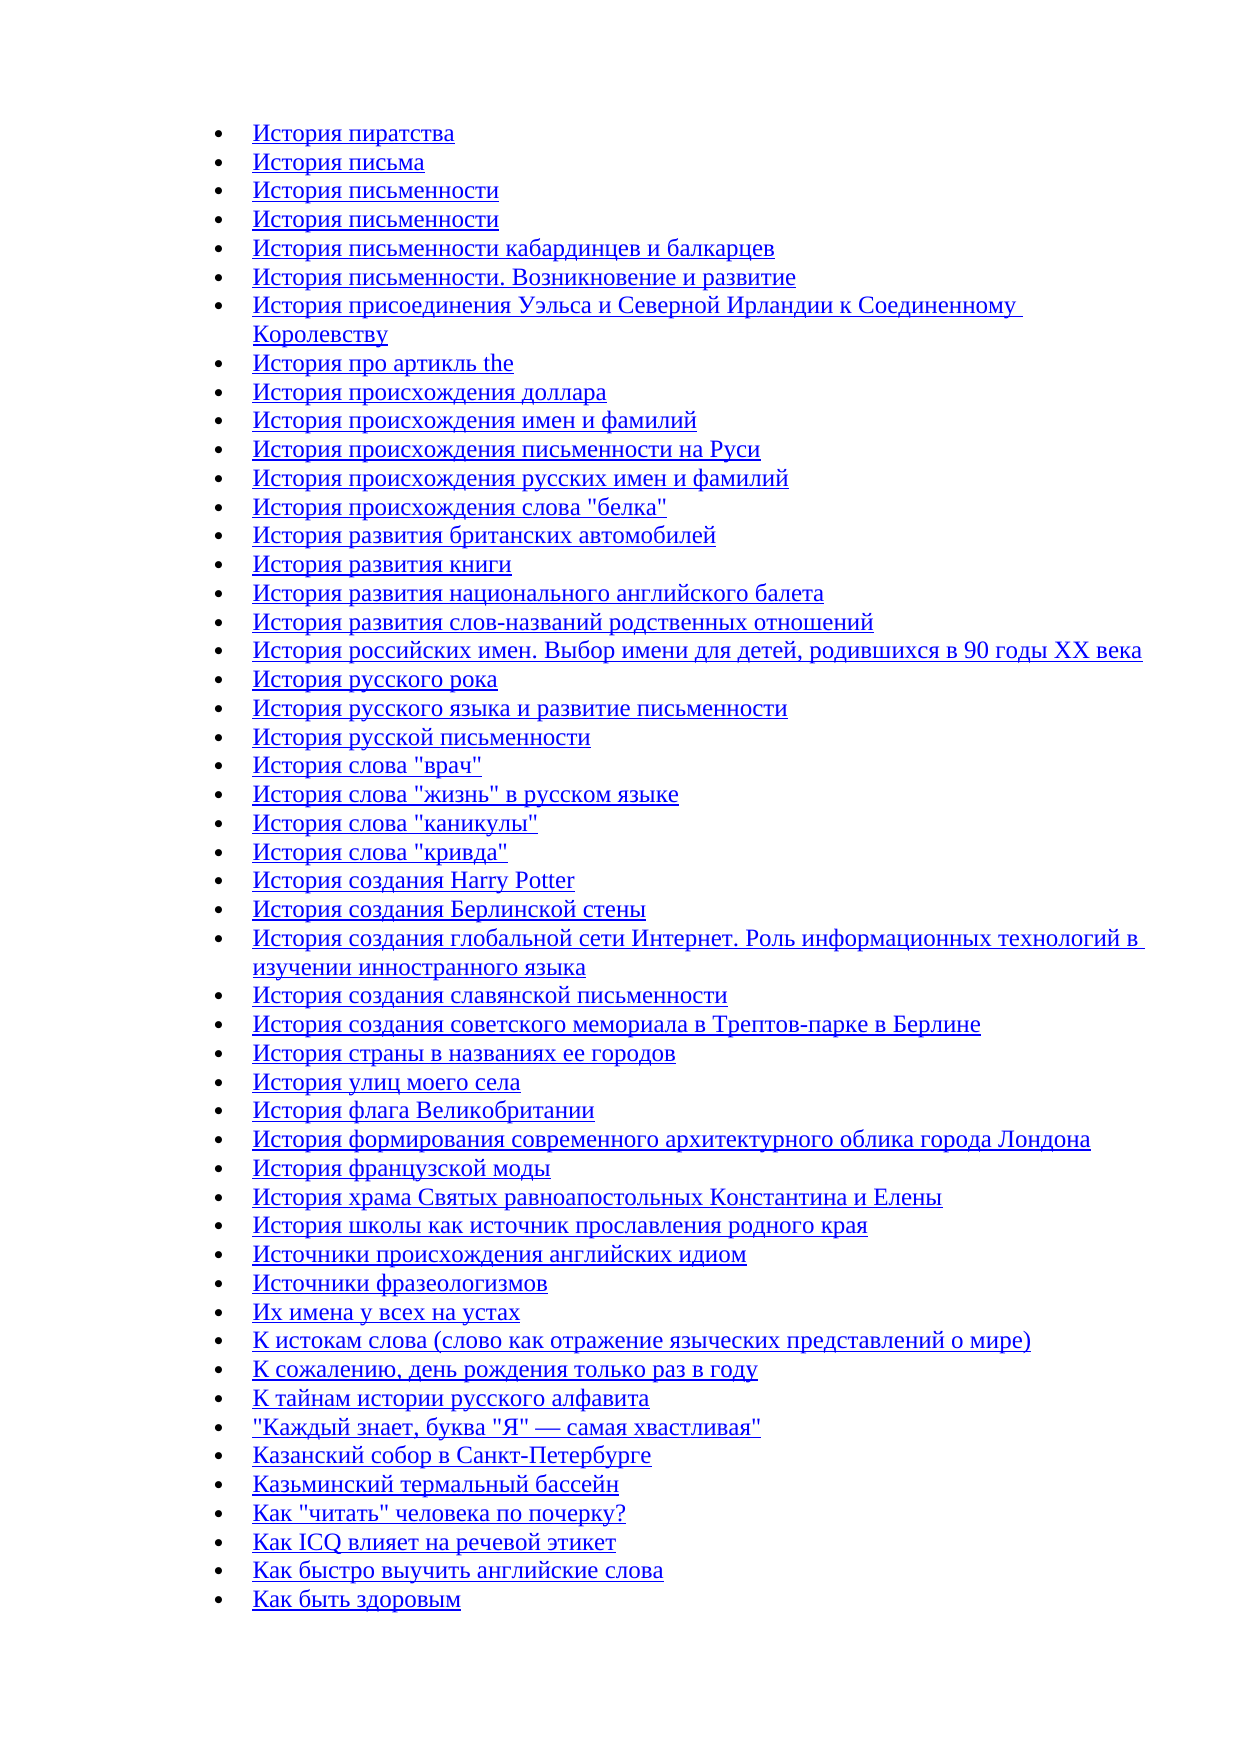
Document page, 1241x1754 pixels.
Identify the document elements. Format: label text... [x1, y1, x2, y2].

list История храма Святых равноапостольных Константина и Елены [215, 1182, 1152, 1211]
list Казанский собор в Санкт-Петербурге [215, 1441, 1152, 1469]
list История письменности [215, 204, 1152, 233]
list История создания славянской письменности [215, 981, 1152, 1009]
list История русского языка и развитие письменности [215, 693, 1152, 722]
list История происхождения слова "белка" [215, 492, 1152, 521]
list Казьминский термальный бассейн [215, 1469, 1152, 1498]
list История развития книги [215, 549, 1152, 578]
list История улиц моего села [215, 1067, 1152, 1096]
list История происхождения письменности на Руси [215, 434, 1152, 463]
list История про артикль the [215, 348, 1152, 377]
list История французской моды [215, 1153, 1152, 1182]
list К тайнам истории русского алфавита [215, 1383, 1152, 1412]
list Как ICQ влияет на речевой этикет [215, 1527, 1152, 1556]
list "Каждый знает, буква "Я" — самая хвастливая" [215, 1412, 1152, 1441]
list История создания Harry Potter [215, 866, 1152, 894]
list Их имена у всех на устах [215, 1297, 1152, 1326]
list История слова "врач" [215, 751, 1152, 779]
list Как "читать" человека по почерку? [215, 1498, 1152, 1527]
list История развития слов-названий родственных отношений [215, 607, 1152, 636]
list История слова "жизнь" в русском языке [215, 779, 1152, 808]
list История создания глобальной сети Интернет. Роль информационных технологий в изучении инностранного языка [215, 923, 1152, 981]
list К истокам слова (слово как отражение языческих представлений о мире) [215, 1326, 1152, 1354]
list История создания советского мемориала в Трептов-парке в Берлине [215, 1009, 1152, 1038]
list Источники фразеологизмов [215, 1268, 1152, 1297]
list История письма [215, 147, 1152, 176]
list История слова "кривда" [215, 837, 1152, 866]
list История письменности кабардинцев и балкарцев [215, 233, 1152, 262]
list История российских имен. Выбор имени для детей, родившихся в 90 годы XX века [215, 636, 1152, 664]
list История происхождения имен и фамилий [215, 406, 1152, 434]
list История школы как источник прославления родного края [215, 1211, 1152, 1239]
list История русской письменности [215, 722, 1152, 751]
list История пиратства [215, 118, 1152, 147]
list История формирования современного архитектурного облика города Лондона [215, 1124, 1152, 1153]
list Как быть здоровым [215, 1584, 1152, 1613]
list История русского рока [215, 664, 1152, 693]
list История письменности [215, 176, 1152, 204]
list История страны в названиях ее городов [215, 1038, 1152, 1067]
list История письменности. Возникновение и развитие [215, 262, 1152, 291]
list История происхождения русских имен и фамилий [215, 463, 1152, 492]
list Как быстро выучить английские слова [215, 1556, 1152, 1584]
list История создания Берлинской стены [215, 894, 1152, 923]
list История слова "каникулы" [215, 808, 1152, 837]
list Источники происхождения английских идиом [215, 1239, 1152, 1268]
list История присоединения Уэльса и Северной Ирландии к Соединенному Королевству [215, 291, 1152, 348]
list История флага Великобритании [215, 1096, 1152, 1124]
list К сожалению, день рождения только раз в году [215, 1354, 1152, 1383]
list История развития британских автомобилей [215, 521, 1152, 549]
list История развития национального английского балета [215, 578, 1152, 607]
list История происхождения доллара [215, 377, 1152, 406]
